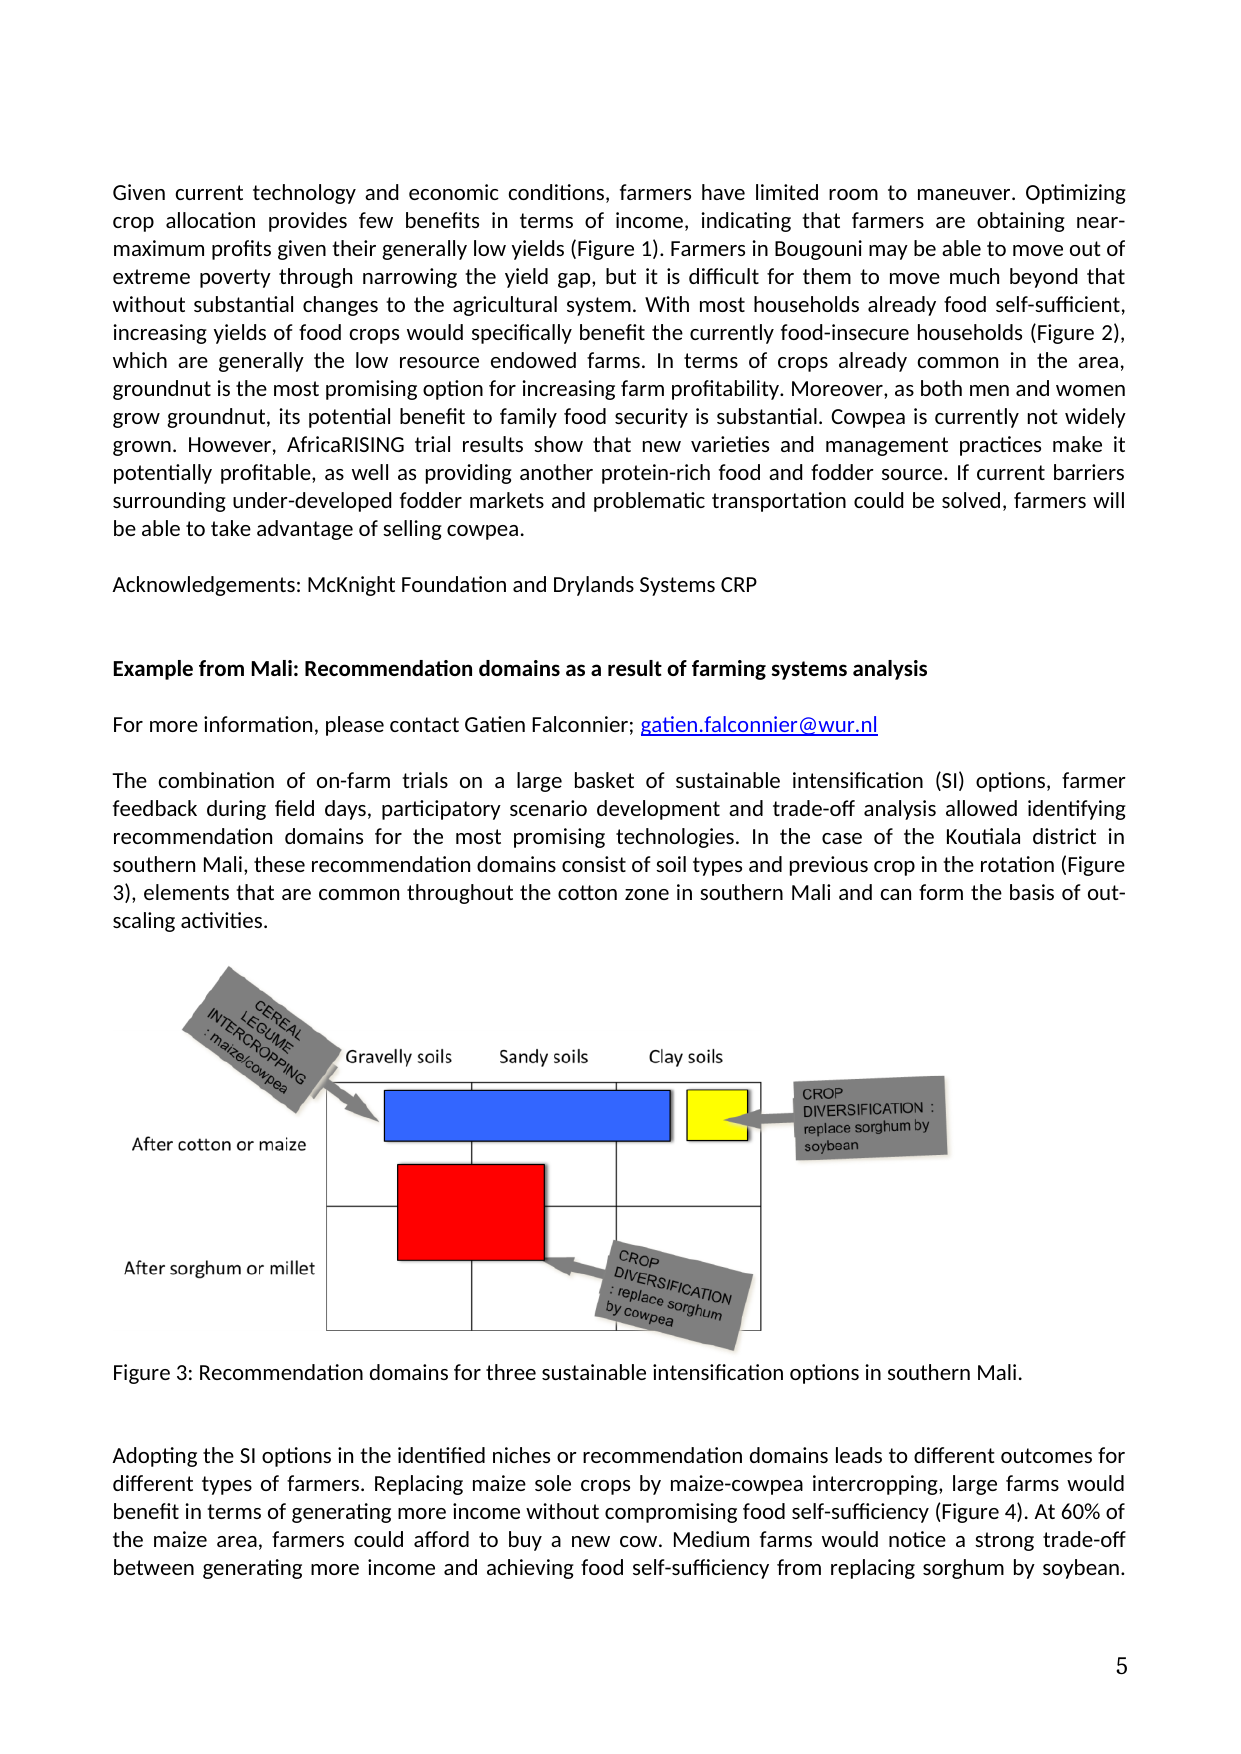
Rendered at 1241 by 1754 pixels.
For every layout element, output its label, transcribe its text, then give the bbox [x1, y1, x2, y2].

text Acknowledgements: McKnight Foundation and Drylands Systems CRP [112, 570, 1128, 598]
text Figure 3: Recommendation domains for three sustainable intensification options in southern Mali. [112, 1358, 1128, 1386]
text Example from Mali: Recommendation domains as a result of farming systems analysis [112, 654, 1128, 682]
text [112, 1441, 1128, 1581]
picture [112, 962, 956, 1359]
text The combination of on-farm trials on a large basket of sustainable intensification (SI) options, farmer feedback during field days, participatory scenario development and trade-off analysis allowed identifying recommendation domains for the most promising technologies. In the case of the Koutiala district in southern Mali, these recommendation domains consist of soil types and previous crop in the rotation (Figure 3), elements that are common throughout the cotton zone in southern Mali and can form the basis of out-scaling activities. [112, 766, 1128, 934]
text For more information, please contact Gatien Falconnier; gatien.falconnier@wur.nl [112, 710, 1128, 738]
text Given current technology and economic conditions, farmers have limited room to maneuver. Optimizing crop allocation provides few benefits in terms of income, indicating that farmers are obtaining near-maximum profits given their generally low yields (Figure 1). Farmers in Bougouni may be able to move out of extreme poverty through narrowing the yield gap, but it is difficult for them to move much beyond that without substantial changes to the agricultural system. With most households already food self-sufficient, increasing yields of food crops would specifically benefit the currently food-insecure households (Figure 2), which are generally the low resource endowed farms. In terms of crops already common in the area, groundnut is the most promising option for increasing farm profitability. Moreover, as both men and women grow groundnut, its potential benefit to family food security is substantial. Cowpea is currently not widely grown. However, AfricaRISING trial results show that new varieties and management practices make it potentially profitable, as well as providing another protein-rich food and fodder source. If current barriers surrounding under-developed fodder markets and problematic transportation could be solved, farmers will be able to take advantage of selling cowpea. [112, 178, 1128, 542]
